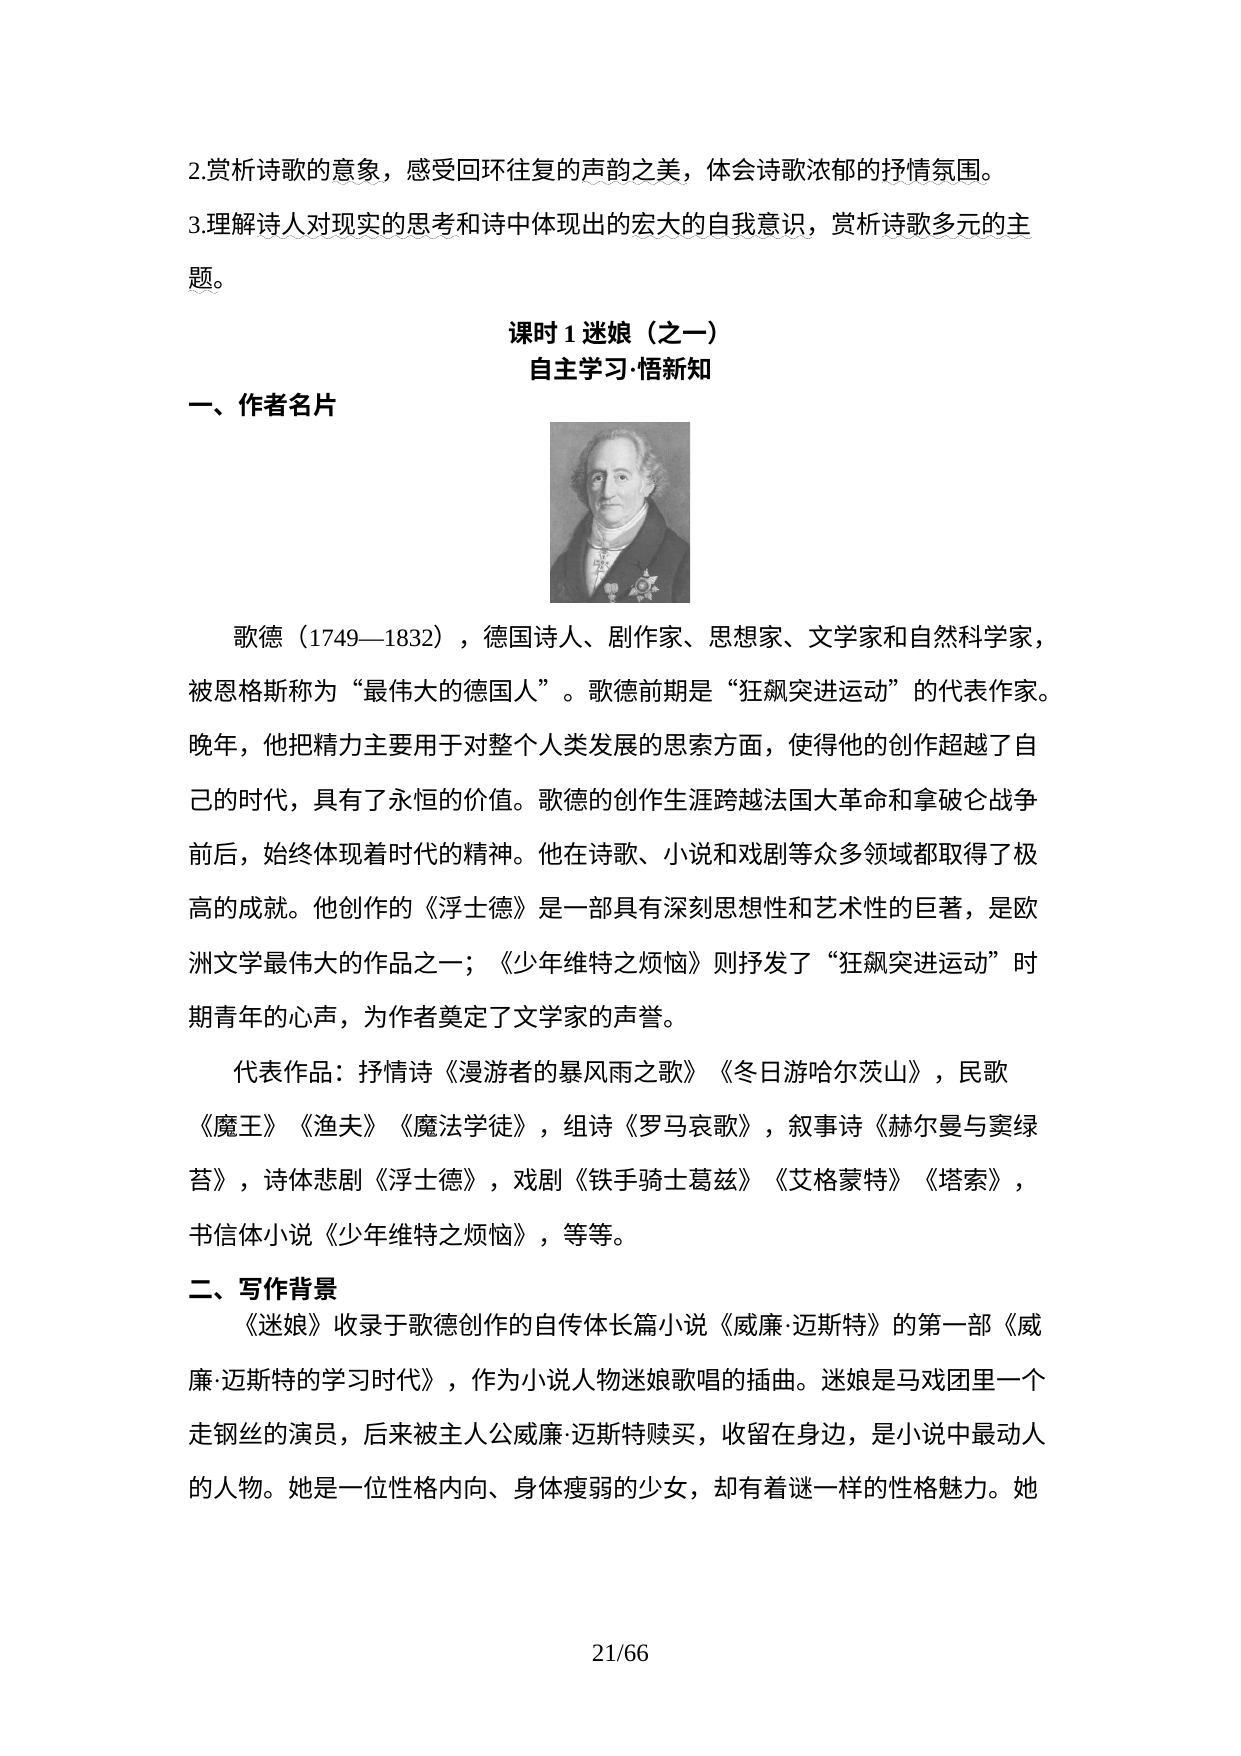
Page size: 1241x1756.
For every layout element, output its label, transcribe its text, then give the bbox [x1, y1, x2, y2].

subtitle 二、写作背景 [188, 1269, 1052, 1306]
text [188, 1306, 1052, 1505]
subtitle 自主学习·悟新知 [188, 349, 1052, 386]
text 2.赏析诗歌的意象，感受回环往复的声韵之美，体会诗歌浓郁的抒情氛围。 [188, 150, 1052, 186]
text 代表作品：抒情诗《漫游者的暴风雨之歌》《冬日游哈尔茨山》，民歌《魔王》《渔夫》《魔法学徒》，组诗《罗马哀歌》，叙事诗《赫尔曼与窦绿苔》，诗体悲剧《浮士德》，戏剧《铁手骑士葛兹》《艾格蒙特》《塔索》，书信体小说《少年维特之烦恼》，等等。 [188, 1052, 1052, 1251]
text 歌德（1749—1832），德国诗人、剧作家、思想家、文学家和自然科学家，被恩格斯称为“最伟大的德国人”。歌德前期是“狂飙突进运动”的代表作家。晚年，他把精力主要用于对整个人类发展的思索方面，使得他的创作超越了自己的时代，具有了永恒的价值。歌德的创作生涯跨越法国大革命和拿破仑战争前后，始终体现着时代的精神。他在诗歌、小说和戏剧等众多领域都取得了极高的成就。他创作的《浮士德》是一部具有深刻思想性和艺术性的巨著，是欧洲文学最伟大的作品之一；《少年维特之烦恼》则抒发了“狂飙突进运动”时期青年的心声，为作者奠定了文学家的声誉。 [188, 617, 1052, 1034]
subtitle 课时1 迷娘（之一） [188, 313, 1052, 349]
picture [550, 422, 691, 603]
text 3.理解诗人对现实的思考和诗中体现出的宏大的自我意识，赏析诗歌多元的主题。 [188, 204, 1052, 295]
subtitle 一、作者名片 [188, 386, 1052, 422]
